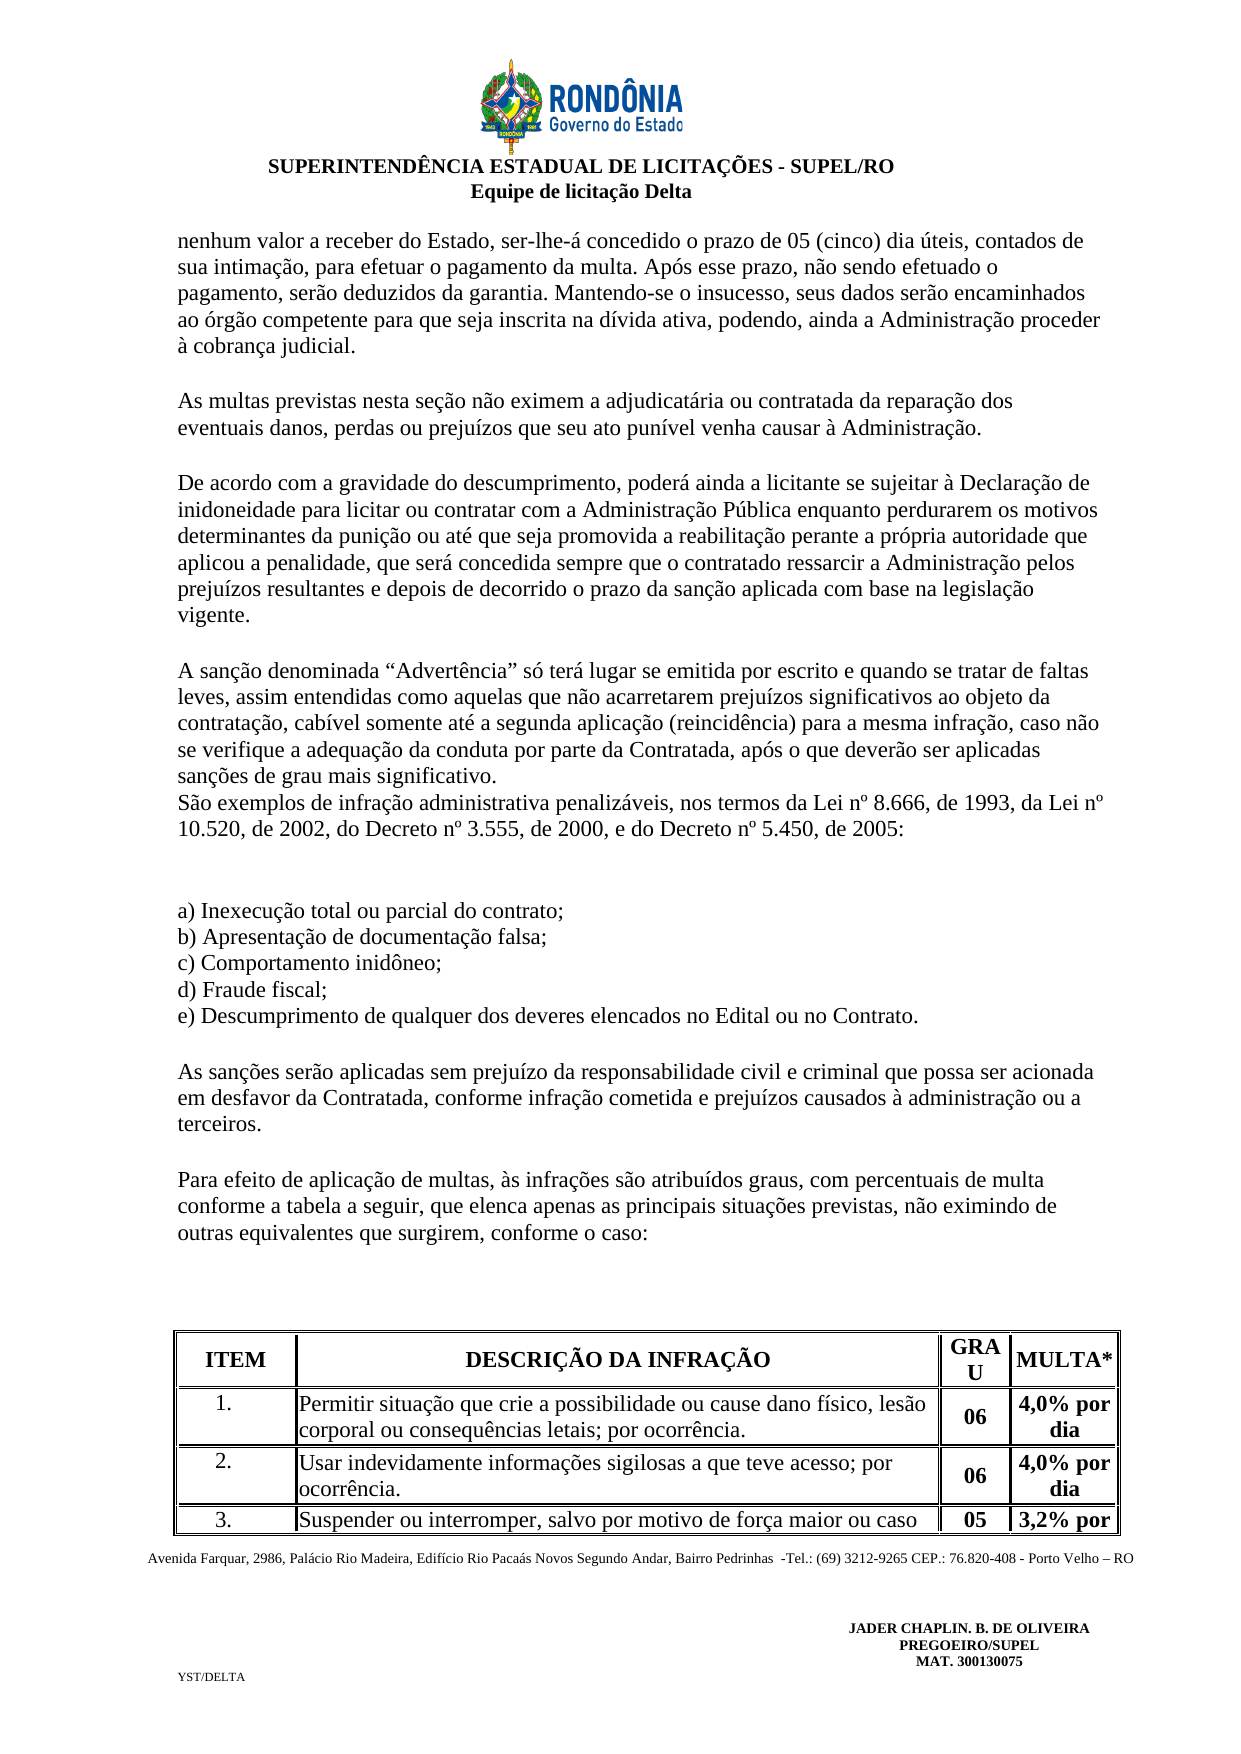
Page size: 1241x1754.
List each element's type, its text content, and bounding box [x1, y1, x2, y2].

table_cell 4,0% por dia [1010, 1386, 1119, 1444]
text As sanções serão aplicadas sem prejuízo da responsabilidade civil e criminal que possa ser acionada em desfavor da Contratada, conforme infração cometida e prejuízos causados à administração ou a terceiros. [177, 1058, 1104, 1137]
text De acordo com a gravidade do descumprimento, poderá ainda a licitante se sujeitar à Declaração de inidoneidade para licitar ou contratar com a Administração Pública enquanto perdurarem os motivos determinantes da punição ou até que seja promovida a reabilitação perante a própria autoridade que aplicou a penalidade, que será concedida sempre que o contratado ressarcir a Administração pelos prejuízos resultantes e depois de decorrido o prazo da sanção aplicada com base na legislação vigente. [177, 469, 1104, 628]
text As multas previstas nesta seção não eximem a adjudicatária ou contratada da reparação dos eventuais danos, perdas ou prejuízos que seu ato punível venha causar à Administração. [177, 388, 1104, 440]
table_cell 4,0% por dia [1012, 1444, 1118, 1503]
table_cell 06 [942, 1389, 1009, 1444]
table_cell [177, 1444, 295, 1503]
table_cell 06 [942, 1448, 1009, 1503]
table_header GRAU [940, 1333, 1010, 1386]
text a) Inexecução total ou parcial do contrato; b) Apresentação de documentação falsa; c) Comportamento inidôneo; d) Fraude fiscal; e) Descumprimento de qualquer dos deveres elencados no Edital ou no Contrato. [177, 870, 1104, 1028]
text A sanção denominada “Advertência” só terá lugar se emitida por escrito e quando se tratar de faltas leves, assim entendidas como aquelas que não acarretarem prejuízos significativos ao objeto da contratação, cabível somente até a segunda aplicação (reincidência) para a mesma infração, caso não se verifique a adequação da conduta por parte da Contratada, após o que deverão ser aplicadas sanções de grau mais significativo. São exemplos de infração administrativa penalizáveis, nos termos da Lei nº 8.666, de 1993, da Lei nº 10.520, de 2002, do Decreto nº 3.555, de 2000, e do Decreto nº 5.450, de 2005: [177, 657, 1104, 841]
table_cell [175, 1386, 296, 1444]
table_header DESCRIÇÃO DA INFRAÇÃO [296, 1331, 940, 1386]
text Para efeito de aplicação de multas, às infrações são atribuídos graus, com percentuais de multa conforme a tabela a seguir, que elenca apenas as principais situações previstas, não eximindo de outras equivalentes que surgirem, conforme o caso: [177, 1166, 1104, 1245]
table_header MULTA* [1010, 1333, 1117, 1386]
table_header ITEM [177, 1333, 296, 1386]
table_cell 05 [940, 1507, 1010, 1533]
table_cell 3,2% por dia [1010, 1503, 1118, 1533]
table_cell Permitir situação que crie a possibilidade ou cause dano físico, lesão corporal ou consequências letais; por ocorrência. [298, 1389, 938, 1444]
table_cell Suspender ou interromper, salvo por motivo de força maior ou caso fortuito, os serviços contratuais por dia e por unidade de atendimento; [296, 1503, 940, 1533]
table_cell Usar indevidamente informações sigilosas a que teve acesso; por ocorrência. [298, 1448, 938, 1503]
picture [480, 59, 683, 155]
table_cell [177, 1503, 296, 1533]
